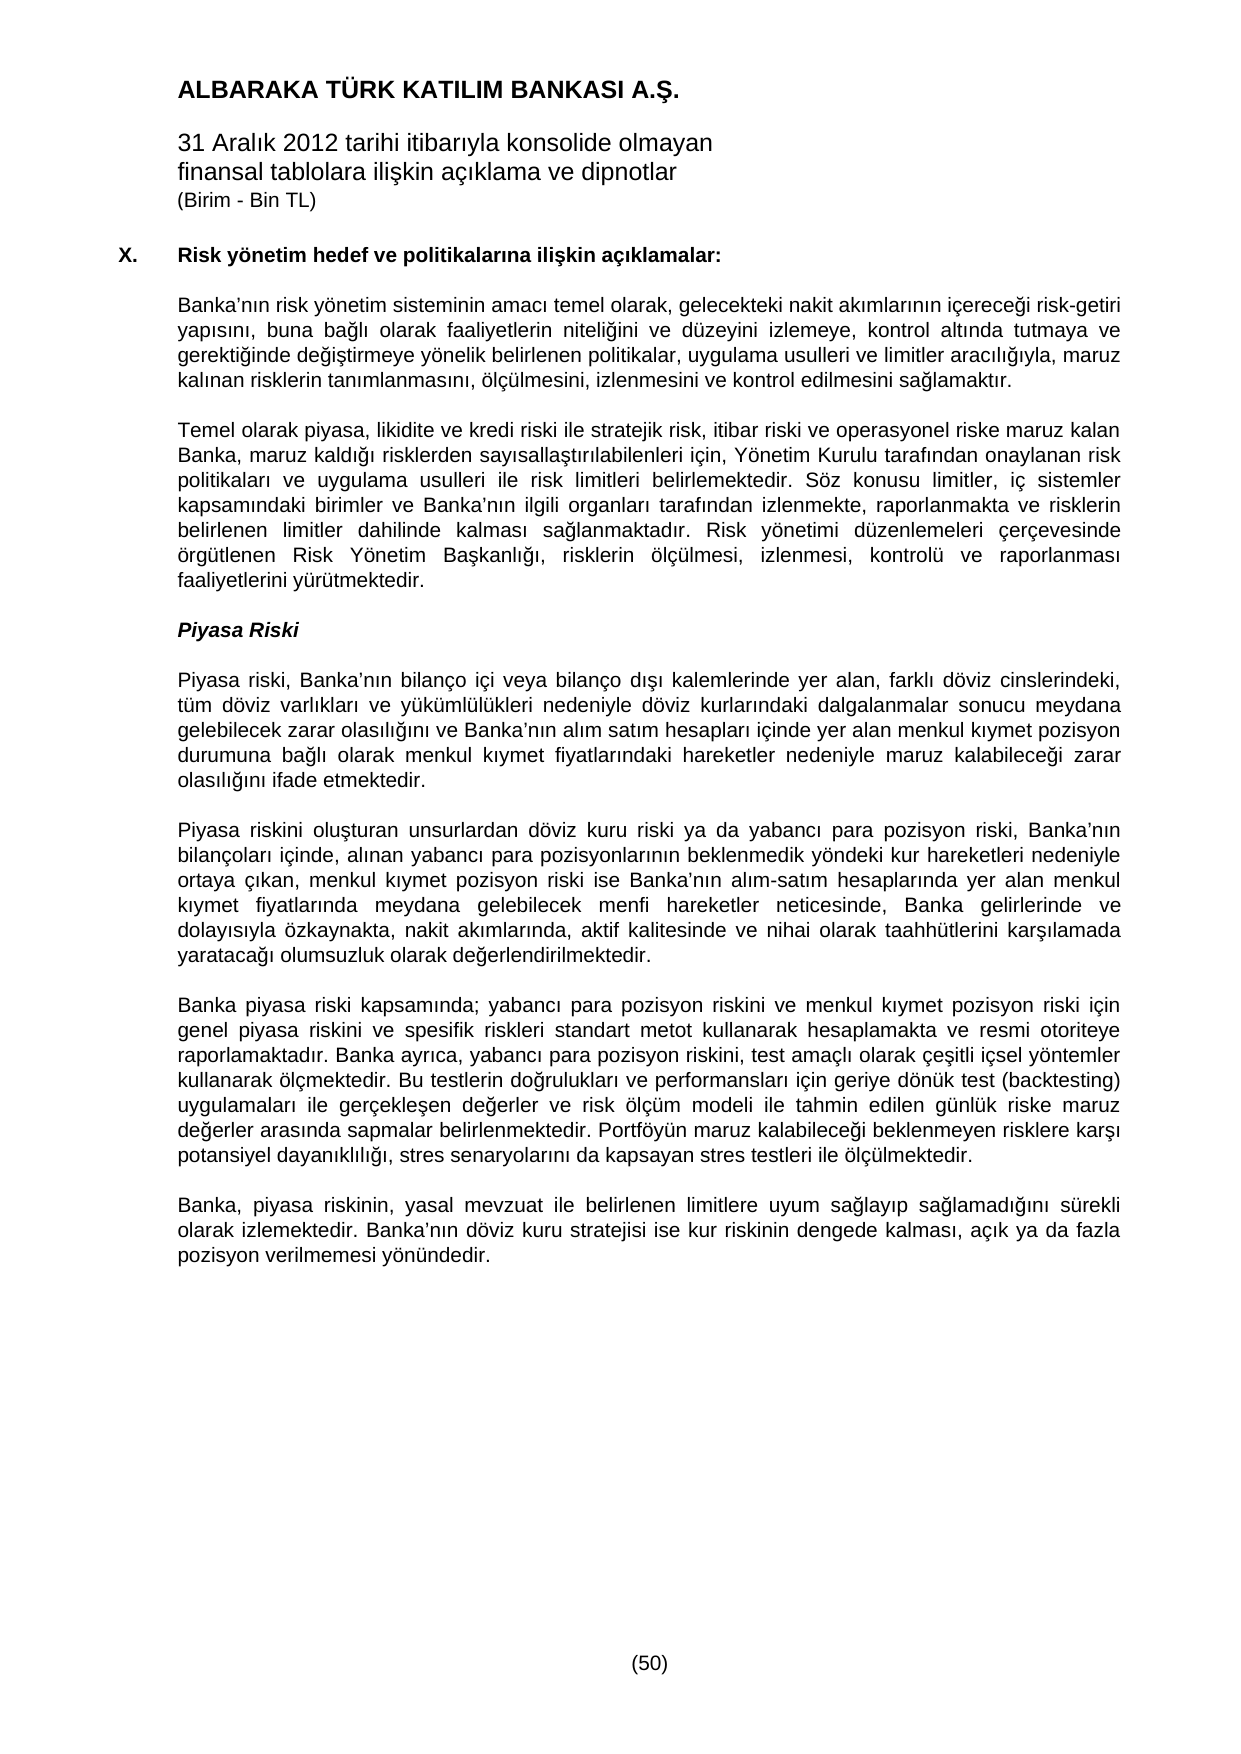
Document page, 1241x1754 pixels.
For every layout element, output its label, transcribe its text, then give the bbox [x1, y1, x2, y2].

text Piyasa riskini oluşturan unsurlardan döviz kuru riski ya da yabancı para pozisyon riski, Banka’nın bilançoları içinde, alınan yabancı para pozisyonlarının beklenmedik yöndeki kur hareketleri nedeniyle ortaya çıkan, menkul kıymet pozisyon riski ise Banka’nın alım-satım hesaplarında yer alan menkul kıymet fiyatlarında meydana gelebilecek menfi hareketler neticesinde, Banka gelirlerinde ve dolayısıyla özkaynakta, nakit akımlarında, aktif kalitesinde ve nihai olarak taahhütlerini karşılamada yaratacağı olumsuzluk olarak değerlendirilmektedir. [177, 817, 1122, 967]
text Temel olarak piyasa, likidite ve kredi riski ile stratejik risk, itibar riski ve operasyonel riske maruz kalan Banka, maruz kaldığı risklerden sayısallaştırılabilenleri için, Yönetim Kurulu tarafından onaylanan risk politikaları ve uygulama usulleri ile risk limitleri belirlemektedir. Söz konusu limitler, iç sistemler kapsamındaki birimler ve Banka’nın ilgili organları tarafından izlenmekte, raporlanmakta ve risklerin belirlenen limitler dahilinde kalması sağlanmaktadır. Risk yönetimi düzenlemeleri çerçevesinde örgütlenen Risk Yönetim Başkanlığı, risklerin ölçülmesi, izlenmesi, kontrolü ve raporlanması faaliyetlerini yürütmektedir. [177, 417, 1122, 592]
text Banka, piyasa riskinin, yasal mevzuat ile belirlenen limitlere uyum sağlayıp sağlamadığını sürekli olarak izlemektedir. Banka’nın döviz kuru stratejisi ise kur riskinin dengede kalması, açık ya da fazla pozisyon verilmemesi yönündedir. [177, 1192, 1122, 1267]
text Banka piyasa riski kapsamında; yabancı para pozisyon riskini ve menkul kıymet pozisyon riski için genel piyasa riskini ve spesifik riskleri standart metot kullanarak hesaplamakta ve resmi otoriteye raporlamaktadır. Banka ayrıca, yabancı para pozisyon riskini, test amaçlı olarak çeşitli içsel yöntemler kullanarak ölçmektedir. Bu testlerin doğrulukları ve performansları için geriye dönük test (backtesting) uygulamaları ile gerçekleşen değerler ve risk ölçüm modeli ile tahmin edilen günlük riske maruz değerler arasında sapmalar belirlenmektedir. Portföyün maruz kalabileceği beklenmeyen risklere karşı potansiyel dayanıklılığı, stres senaryolarını da kapsayan stres testleri ile ölçülmektedir. [177, 992, 1122, 1167]
text Banka’nın risk yönetim sisteminin amacı temel olarak, gelecekteki nakit akımlarının içereceği risk-getiri yapısını, buna bağlı olarak faaliyetlerin niteliğini ve düzeyini izlemeye, kontrol altında tutmaya ve gerektiğinde değiştirmeye yönelik belirlenen politikalar, uygulama usulleri ve limitler aracılığıyla, maruz kalınan risklerin tanımlanmasını, ölçülmesini, izlenmesini ve kontrol edilmesini sağlamaktır. [177, 292, 1122, 392]
text Piyasa Riski [177, 617, 1122, 642]
text Piyasa riski, Banka’nın bilanço içi veya bilanço dışı kalemlerinde yer alan, farklı döviz cinslerindeki, tüm döviz varlıkları ve yükümlülükleri nedeniyle döviz kurlarındaki dalgalanmalar sonucu meydana gelebilecek zarar olasılığını ve Banka’nın alım satım hesapları içinde yer alan menkul kıymet pozisyon durumuna bağlı olarak menkul kıymet fiyatlarındaki hareketler nedeniyle maruz kalabileceği zarar olasılığını ifade etmektedir. [177, 667, 1122, 792]
text X. Risk yönetim hedef ve politikalarına ilişkin açıklamalar: [118, 242, 1122, 267]
